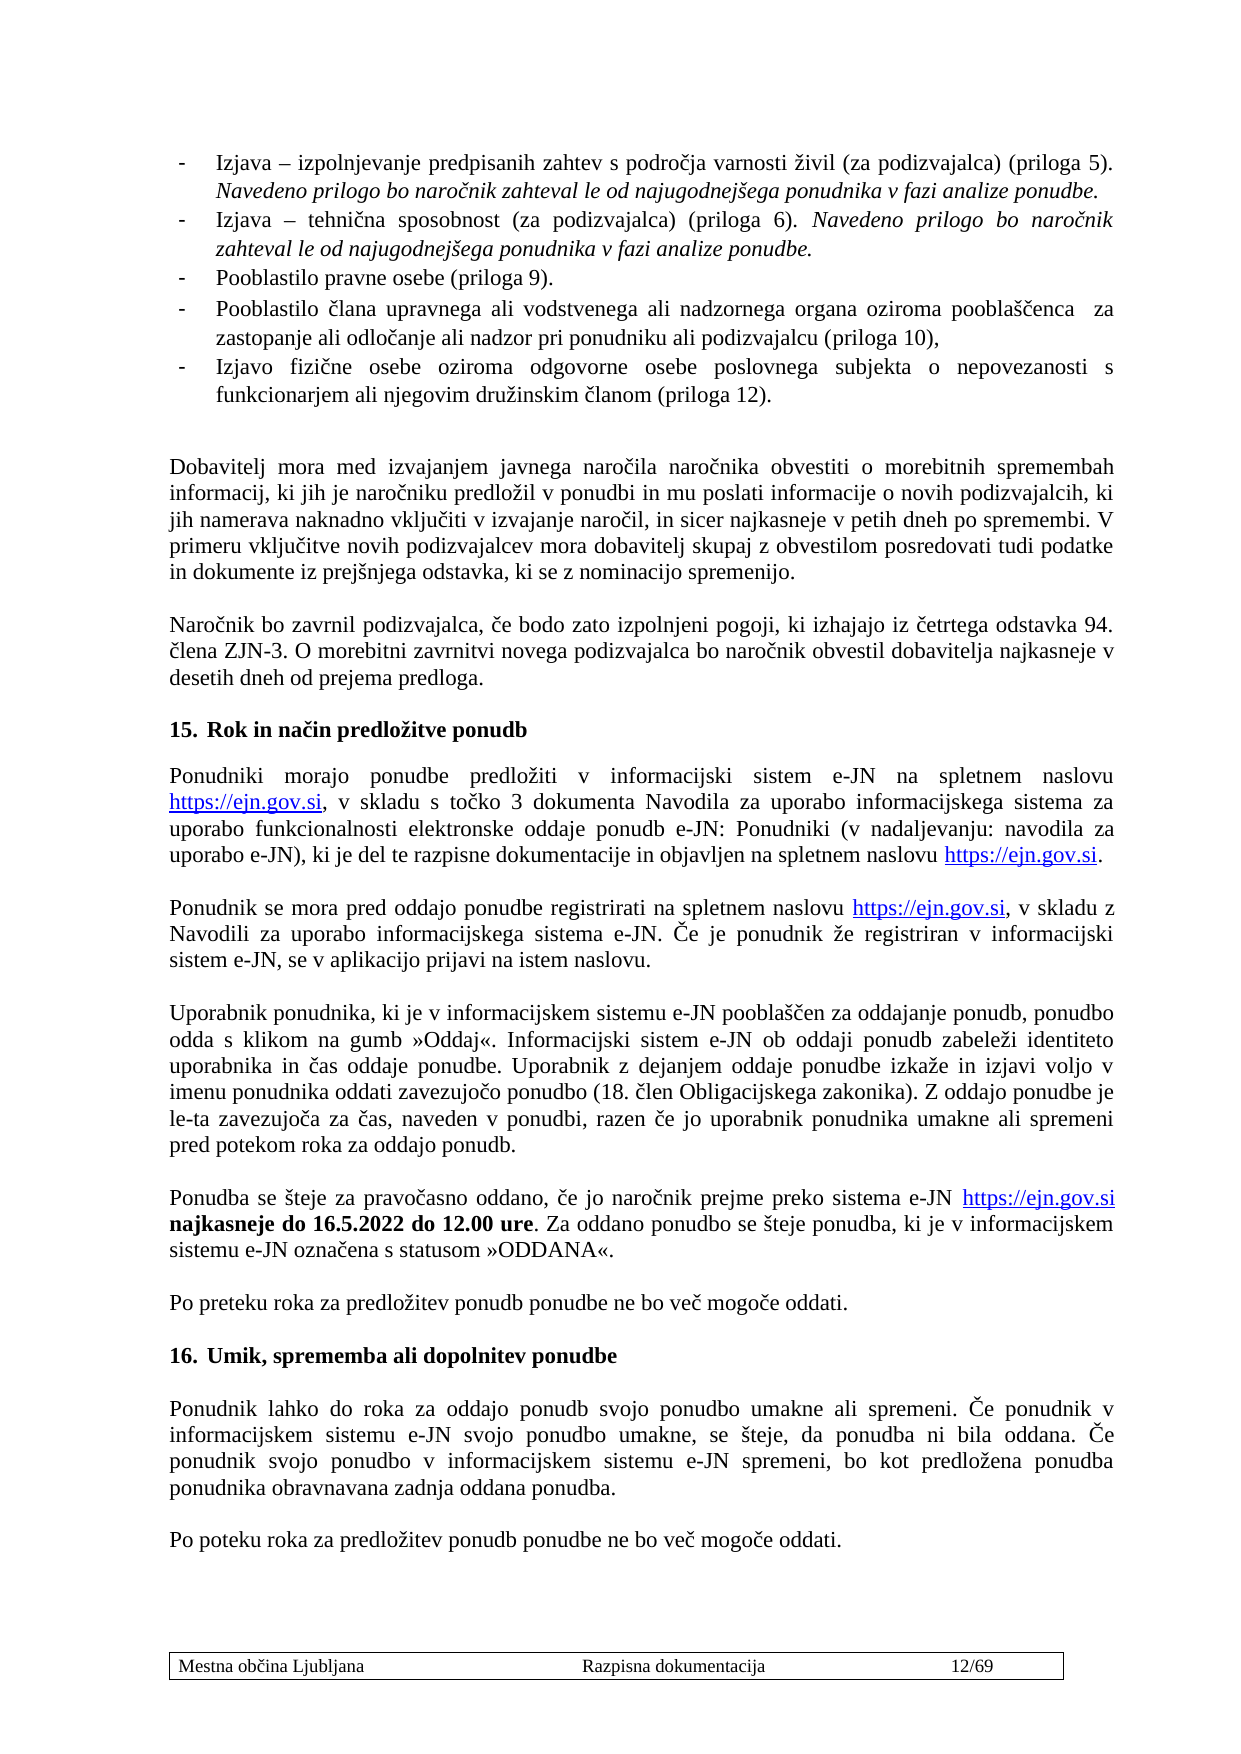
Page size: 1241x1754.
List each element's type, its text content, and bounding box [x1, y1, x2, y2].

text Po preteku roka za predložitev ponudb ponudbe ne bo več mogoče oddati. [169, 1289, 1115, 1316]
text Ponudba se šteje za pravočasno oddano, če jo naročnik prejme preko sistema e-JN https://ejn.gov.si najkasneje do 16.5.2022 do 12.00 ure. Za oddano ponudbo se šteje ponudba, ki je v informacijskem sistemu e-JN označena s statusom »ODDANA«. [169, 1184, 1115, 1263]
list Pooblastilo pravne osebe (priloga 9). [178, 261, 1115, 292]
text Ponudniki morajo ponudbe predložiti v informacijski sistem e-JN na spletnem naslovu https://ejn.gov.si, v skladu s točko 3 dokumenta Navodila za uporabo informacijskega sistema za uporabo funkcionalnosti elektronske oddaje ponudb e-JN: Ponudniki (v nadaljevanju: navodila za uporabo e-JN), ki je del te razpisne dokumentacije in objavljen na spletnem naslovu https://ejn.gov.si. [169, 762, 1115, 867]
list Rok in način predložitve ponudb [169, 717, 1115, 743]
list Izjava – tehnična sposobnost (za podizvajalca) (priloga 6). Navedeno prilogo bo naročnik zahteval le od najugodnejšega ponudnika v fazi analize ponudbe. [178, 203, 1115, 261]
list Umik, sprememba ali dopolnitev ponudbe [169, 1342, 1115, 1368]
text Ponudnik lahko do roka za oddajo ponudb svojo ponudbo umakne ali spremeni. Če ponudnik v informacijskem sistemu e-JN svojo ponudbo umakne, se šteje, da ponudba ni bila oddana. Če ponudnik svojo ponudbo v informacijskem sistemu e-JN spremeni, bo kot predložena ponudba ponudnika obravnavana zadnja oddana ponudba. [169, 1394, 1115, 1500]
list Izjavo fizične osebe oziroma odgovorne osebe poslovnega subjekta o nepovezanosti s funkcionarjem ali njegovim družinskim članom (priloga 12). [178, 350, 1115, 407]
text Po poteku roka za predložitev ponudb ponudbe ne bo več mogoče oddati. [169, 1526, 1115, 1553]
text Naročnik bo zavrnil podizvajalca, če bodo zato izpolnjeni pogoji, ki izhajajo iz četrtega odstavka 94. člena ZJN-3. O morebitni zavrnitvi novega podizvajalca bo naročnik obvestil dobavitelja najkasneje v desetih dneh od prejema predloga. [169, 611, 1115, 690]
text Dobavitelj mora med izvajanjem javnega naročila naročnika obvestiti o morebitnih spremembah informacij, ki jih je naročniku predložil v ponudbi in mu poslati informacije o novih podizvajalcih, ki jih namerava naknadno vključiti v izvajanje naročil, in sicer najkasneje v petih dneh po spremembi. V primeru vključitve novih podizvajalcev mora dobavitelj skupaj z obvestilom posredovati tudi podatke in dokumente iz prejšnjega odstavka, ki se z nominacijo spremenijo. [169, 453, 1115, 585]
list Pooblastilo člana upravnega ali vodstvenega ali nadzornega organa oziroma pooblaščenca za zastopanje ali odločanje ali nadzor pri ponudniku ali podizvajalcu (priloga 10), [178, 292, 1115, 350]
text Uporabnik ponudnika, ki je v informacijskem sistemu e-JN pooblaščen za oddajanje ponudb, ponudbo odda s klikom na gumb »Oddaj«. Informacijski sistem e-JN ob oddaji ponudb zabeleži identiteto uporabnika in čas oddaje ponudbe. Uporabnik z dejanjem oddaje ponudbe izkaže in izjavi voljo v imenu ponudnika oddati zavezujočo ponudbo (18. člen Obligacijskega zakonika). Z oddajo ponudbe je le-ta zavezujoča za čas, naveden v ponudbi, razen če jo uporabnik ponudnika umakne ali spremeni pred potekom roka za oddajo ponudb. [169, 999, 1115, 1157]
text Ponudnik se mora pred oddajo ponudbe registrirati na spletnem naslovu https://ejn.gov.si, v skladu z Navodili za uporabo informacijskega sistema e-JN. Če je ponudnik že registriran v informacijski sistem e-JN, se v aplikacijo prijavi na istem naslovu. [169, 894, 1115, 973]
list Izjava – izpolnjevanje predpisanih zahtev s področja varnosti živil (za podizvajalca) (priloga 5). Navedeno prilogo bo naročnik zahteval le od najugodnejšega ponudnika v fazi analize ponudbe. [178, 146, 1115, 203]
